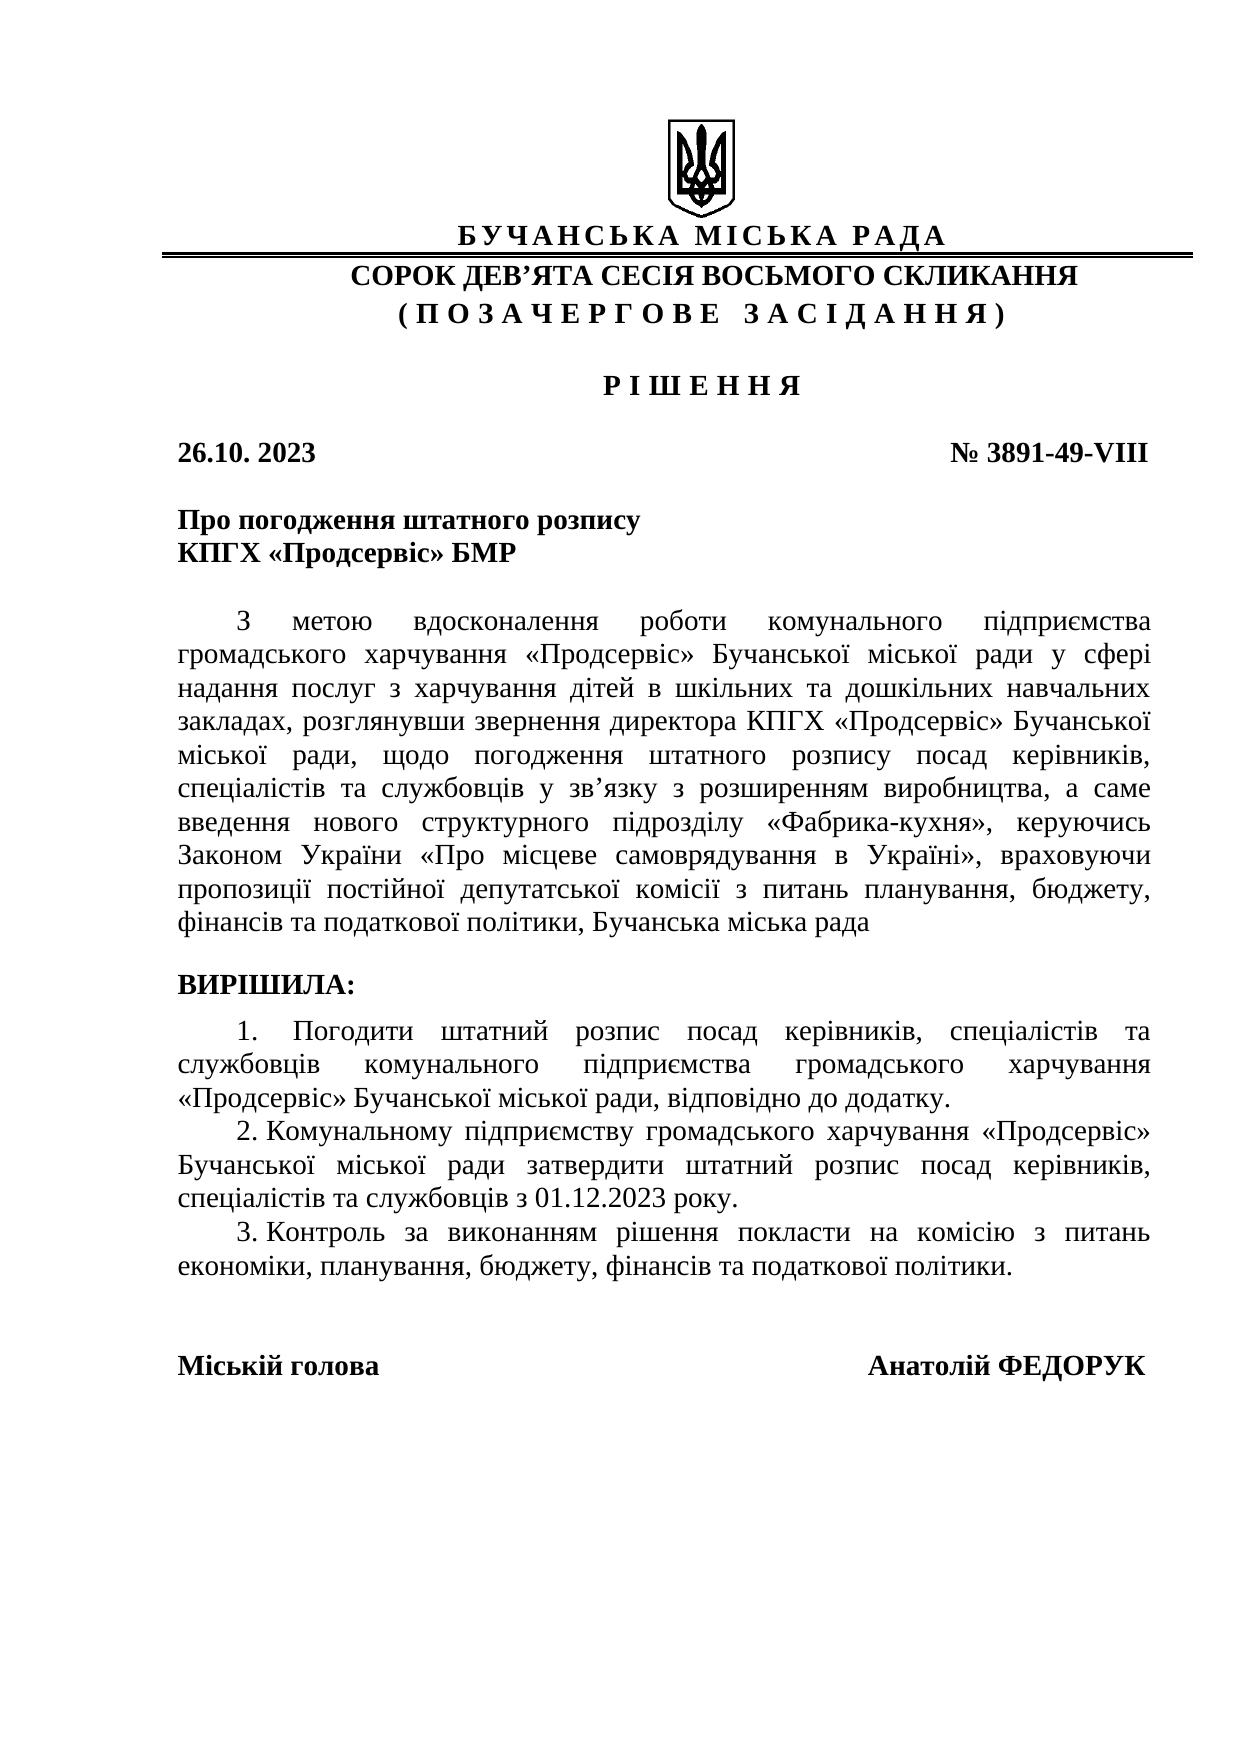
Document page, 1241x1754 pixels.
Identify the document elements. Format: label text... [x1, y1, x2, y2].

text КПГХ «Продсервіс» БМР [177, 536, 1152, 569]
table_header СОРОК ДЕВ’ЯТА СЕСІЯ ВОСЬМОГО СКЛИКАННЯ [162, 258, 1192, 296]
text ВИРІШИЛА: [177, 967, 1152, 1000]
text (ПОЗАЧЕРГОВЕ ЗАСІДАННЯ) [177, 296, 1152, 329]
picture [666, 118, 737, 219]
list Комунальному підприємству громадського харчування «Продсервіс» Бучанської міської ради затвердити штатний розпис посад керівників, спеціалістів та службовців з 01.12.2023 року. [177, 1113, 1152, 1214]
text 26.10. 2023 № 3891-49-VIIІ [177, 435, 1152, 468]
text РІШЕННЯ [177, 368, 1152, 401]
text Міській голова Анатолій ФЕДОРУК [177, 1348, 1152, 1382]
text Про погодження штатного розпису [177, 502, 1152, 536]
list Контроль за виконанням рішення покласти на комісію з питань економіки, планування, бюджету, фінансів та податкової політики. [177, 1214, 1152, 1281]
text З метою вдосконалення роботи комунального підприємства громадського харчування «Продсервіс» Бучанської міської ради у сфері надання послуг з харчування дітей в шкільних та дошкільних навчальних закладах, розглянувши звернення директора КПГХ «Продсервіс» Бучанської міської ради, щодо погодження штатного розпису посад керівників, спеціалістів та службовців у зв’язку з розширенням виробництва, а саме введення нового структурного підрозділу «Фабрика-кухня», керуючись Законом України «Про місцеве самоврядування в Україні», враховуючи пропозиції постійної депутатської комісії з питань планування, бюджету, фінансів та податкової політики, Бучанська міська рада [177, 603, 1152, 938]
text БУЧАНСЬКА МІСЬКА РАДА [177, 218, 1152, 252]
list Погодити штатний розпис посад керівників, спеціалістів та службовців комунального підприємства громадського харчування «Продсервіс» Бучанської міської ради, відповідно до додатку. [177, 1013, 1152, 1113]
